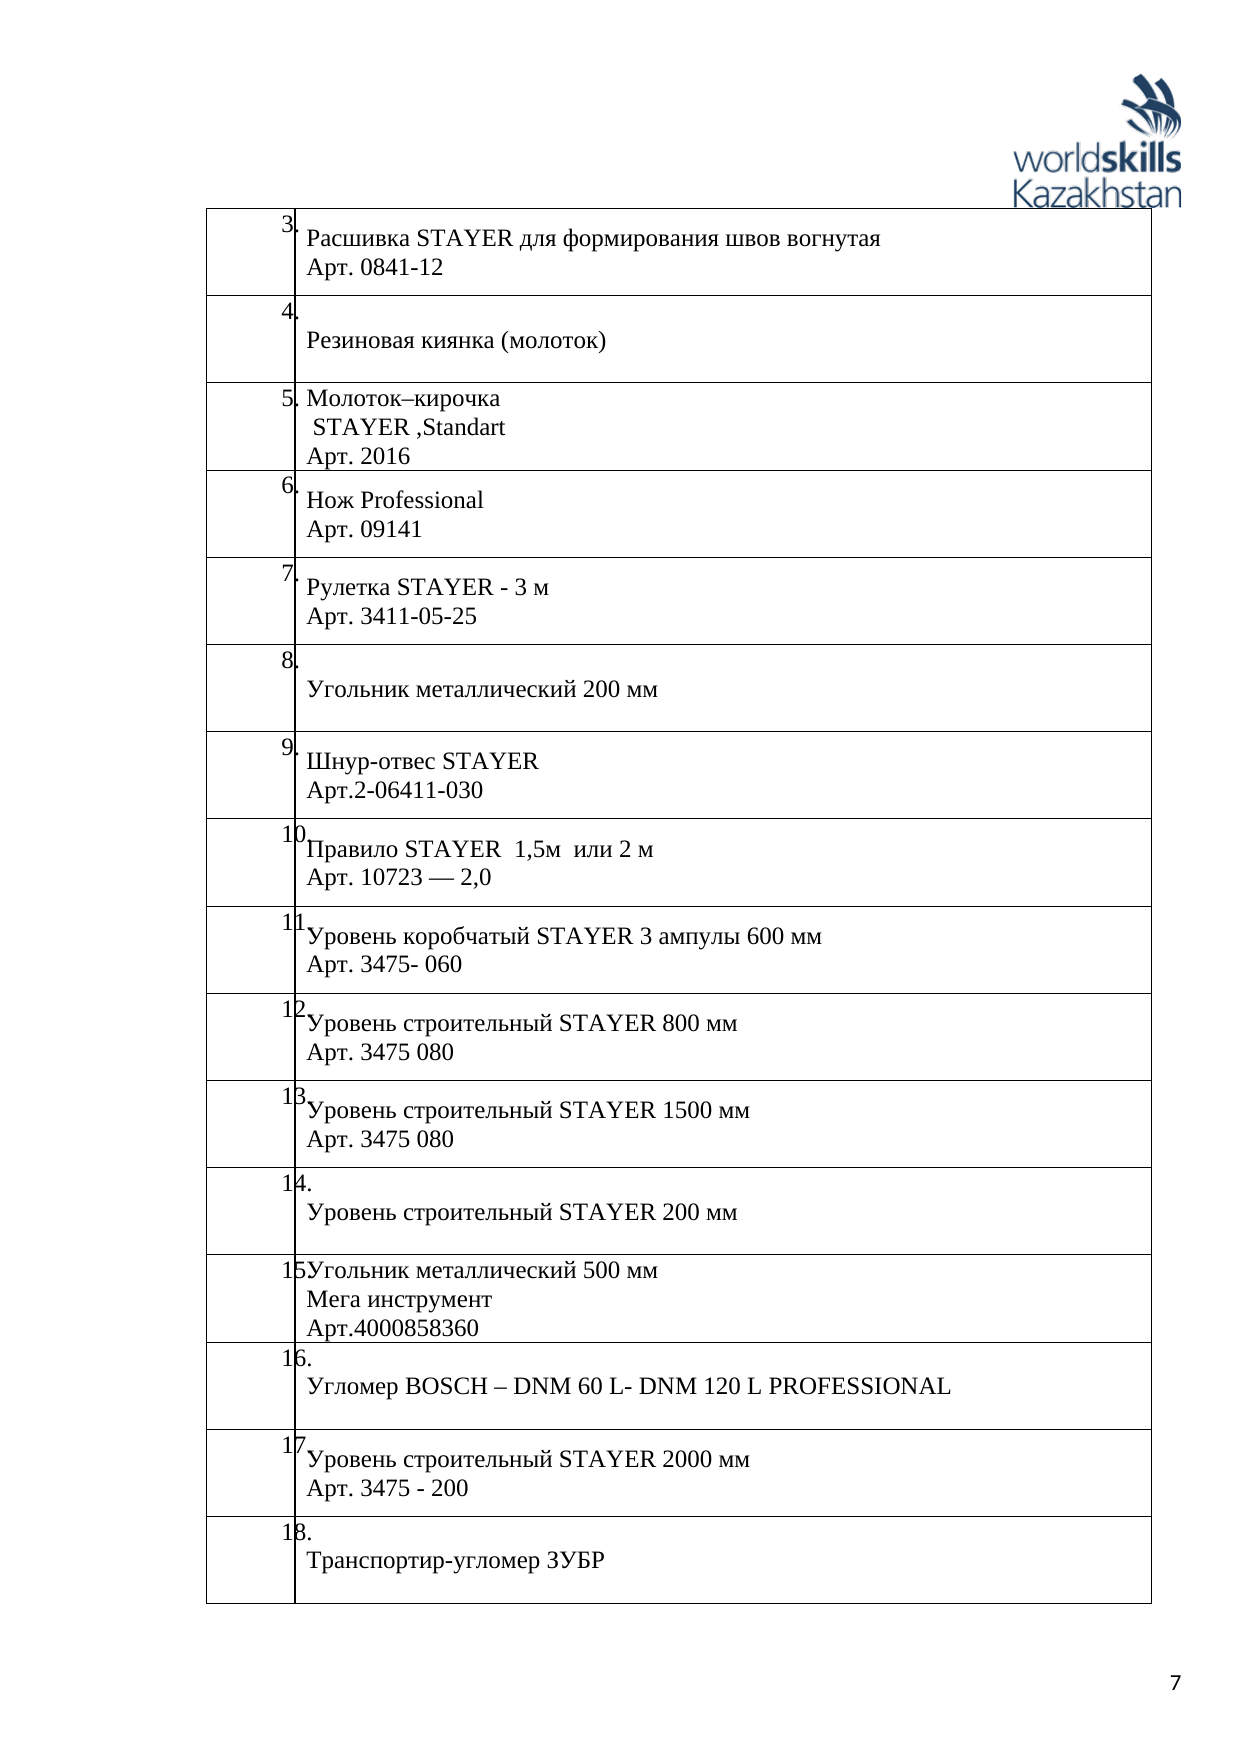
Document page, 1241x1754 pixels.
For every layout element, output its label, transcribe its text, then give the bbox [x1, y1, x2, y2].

table_cell Нож Professional Арт. 09141 [296, 471, 1151, 557]
table_cell Уровень строительный STAYER 200 мм [296, 1168, 1151, 1254]
table_cell [207, 296, 294, 382]
table_cell [207, 209, 294, 295]
table_cell [207, 645, 294, 731]
table_cell [207, 907, 294, 993]
table_cell [207, 1343, 294, 1429]
table_cell [207, 1430, 294, 1516]
table_cell Уровень коробчатый STAYER 3 ампулы 600 мм Арт. 3475- 060 [296, 907, 1151, 993]
table_cell [207, 558, 294, 644]
table_cell Угольник металлический 500 мм Мега инструмент Арт.4000858360 [296, 1255, 1151, 1342]
picture [1013, 73, 1182, 208]
table_cell [207, 819, 294, 906]
table_cell Угломер BOSCH – DNM 60 L- DNM 120 L PROFESSIONAL [296, 1343, 1151, 1429]
table_cell [207, 383, 294, 469]
table_cell [207, 471, 294, 557]
table_cell Уровень строительный STAYER 2000 мм Арт. 3475 - 200 [296, 1430, 1151, 1516]
table_cell Шнур-отвес STAYER Арт.2-06411-030 [296, 732, 1151, 818]
table_cell Уровень строительный STAYER 1500 мм Арт. 3475 080 [296, 1081, 1151, 1167]
table_cell Транспортир-угломер ЗУБР [296, 1517, 1151, 1603]
table_cell [207, 732, 294, 818]
table_cell Уровень строительный STAYER 800 мм Арт. 3475 080 [296, 994, 1151, 1080]
table_cell [207, 994, 294, 1080]
table_cell Угольник металлический 200 мм [296, 645, 1151, 731]
table_cell [207, 1255, 294, 1342]
table_cell Молоток–кирочка STAYER ,Standart Арт. 2016 [296, 383, 1151, 469]
table_cell Расшивка STAYER для формирования швов вогнутая Арт. 0841-12 [296, 209, 1151, 295]
table_cell Рулетка STAYER - 3 м Арт. 3411-05-25 [296, 558, 1151, 644]
table_cell Правило STAYER 1,5м или 2 м Арт. 10723 — 2,0 [296, 819, 1151, 906]
table_cell [207, 1517, 294, 1603]
table_cell [207, 1081, 294, 1167]
table_cell [207, 1168, 294, 1254]
table_cell Резиновая киянка (молоток) [296, 296, 1151, 382]
